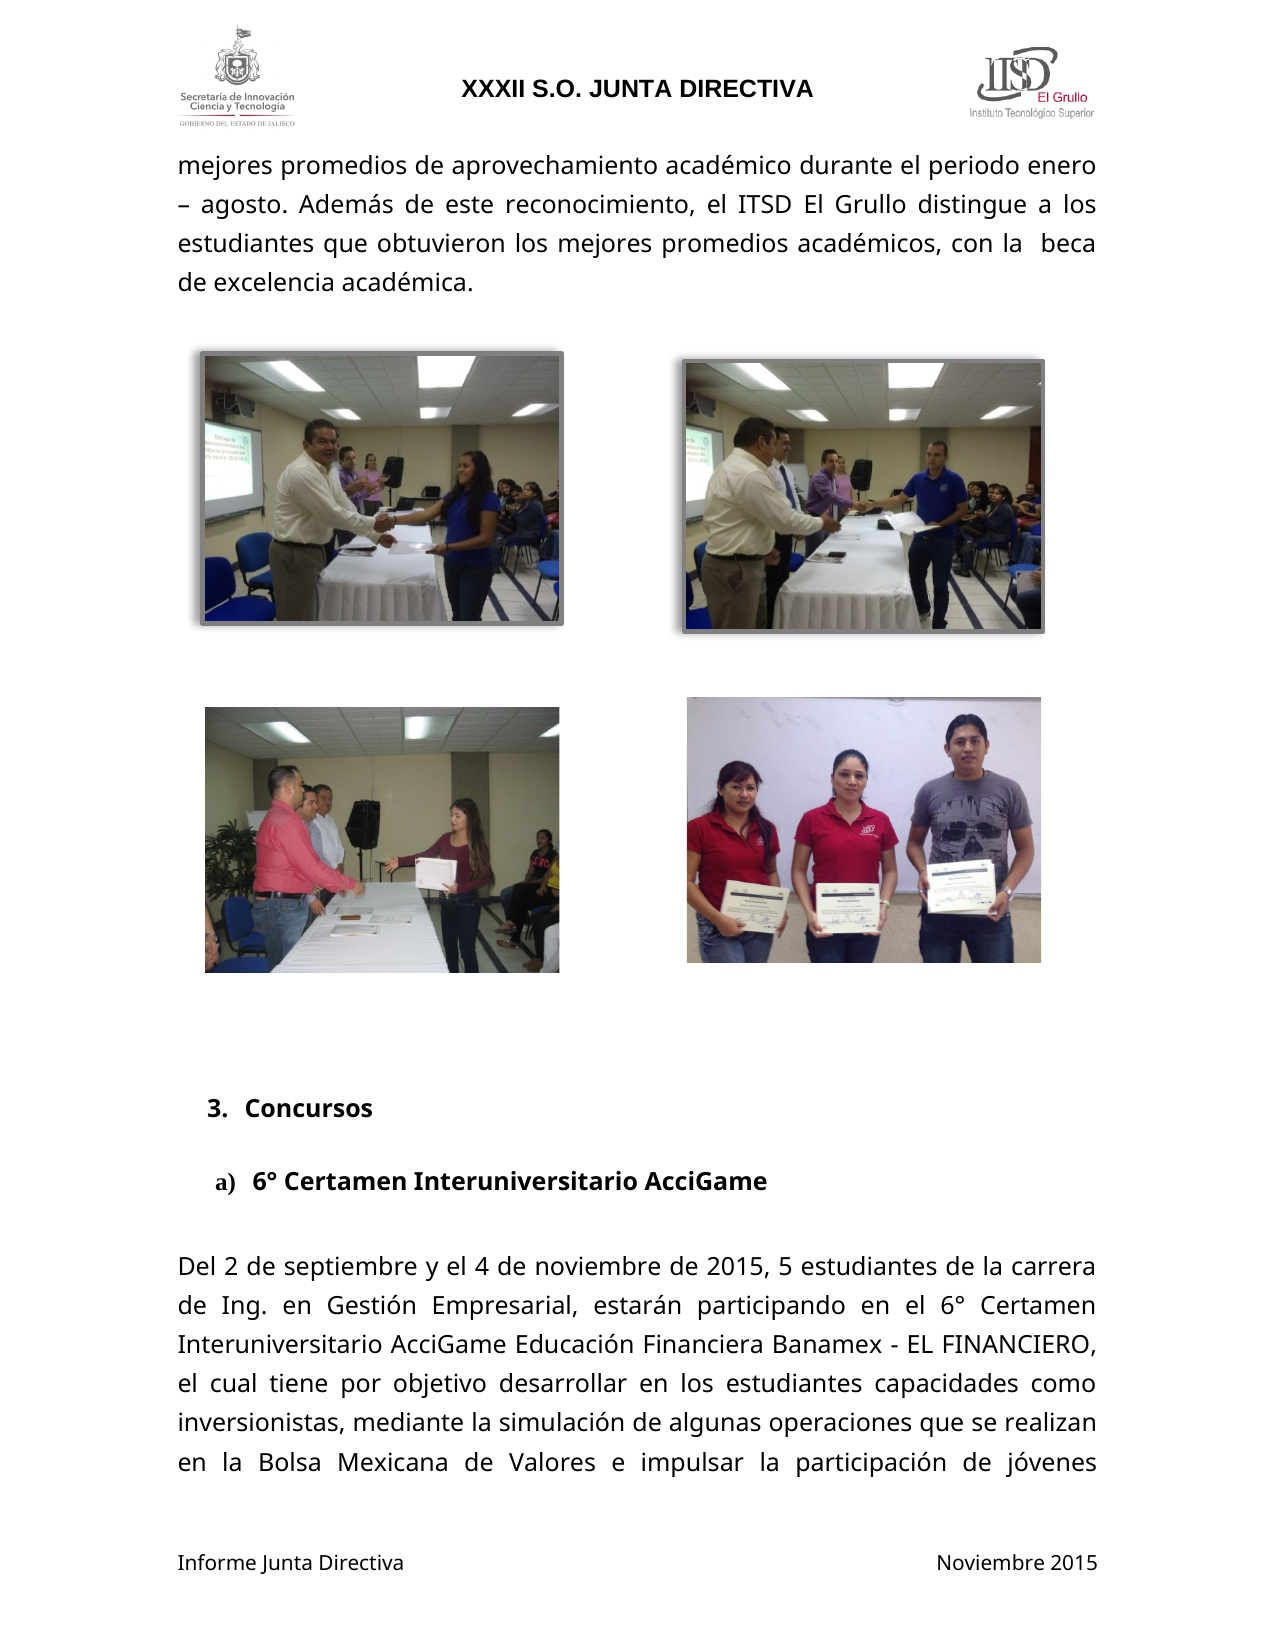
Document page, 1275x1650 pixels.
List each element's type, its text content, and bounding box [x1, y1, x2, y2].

picture [205, 356, 559, 621]
picture [686, 363, 1041, 629]
picture [205, 707, 560, 973]
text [177, 1248, 1098, 1478]
picture [686, 697, 1042, 963]
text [177, 148, 1098, 299]
list 6° Certamen Interuniversitario AcciGame [215, 1163, 1098, 1197]
picture [178, 20, 296, 130]
picture [970, 47, 1094, 119]
list Concursos [207, 1091, 1098, 1125]
